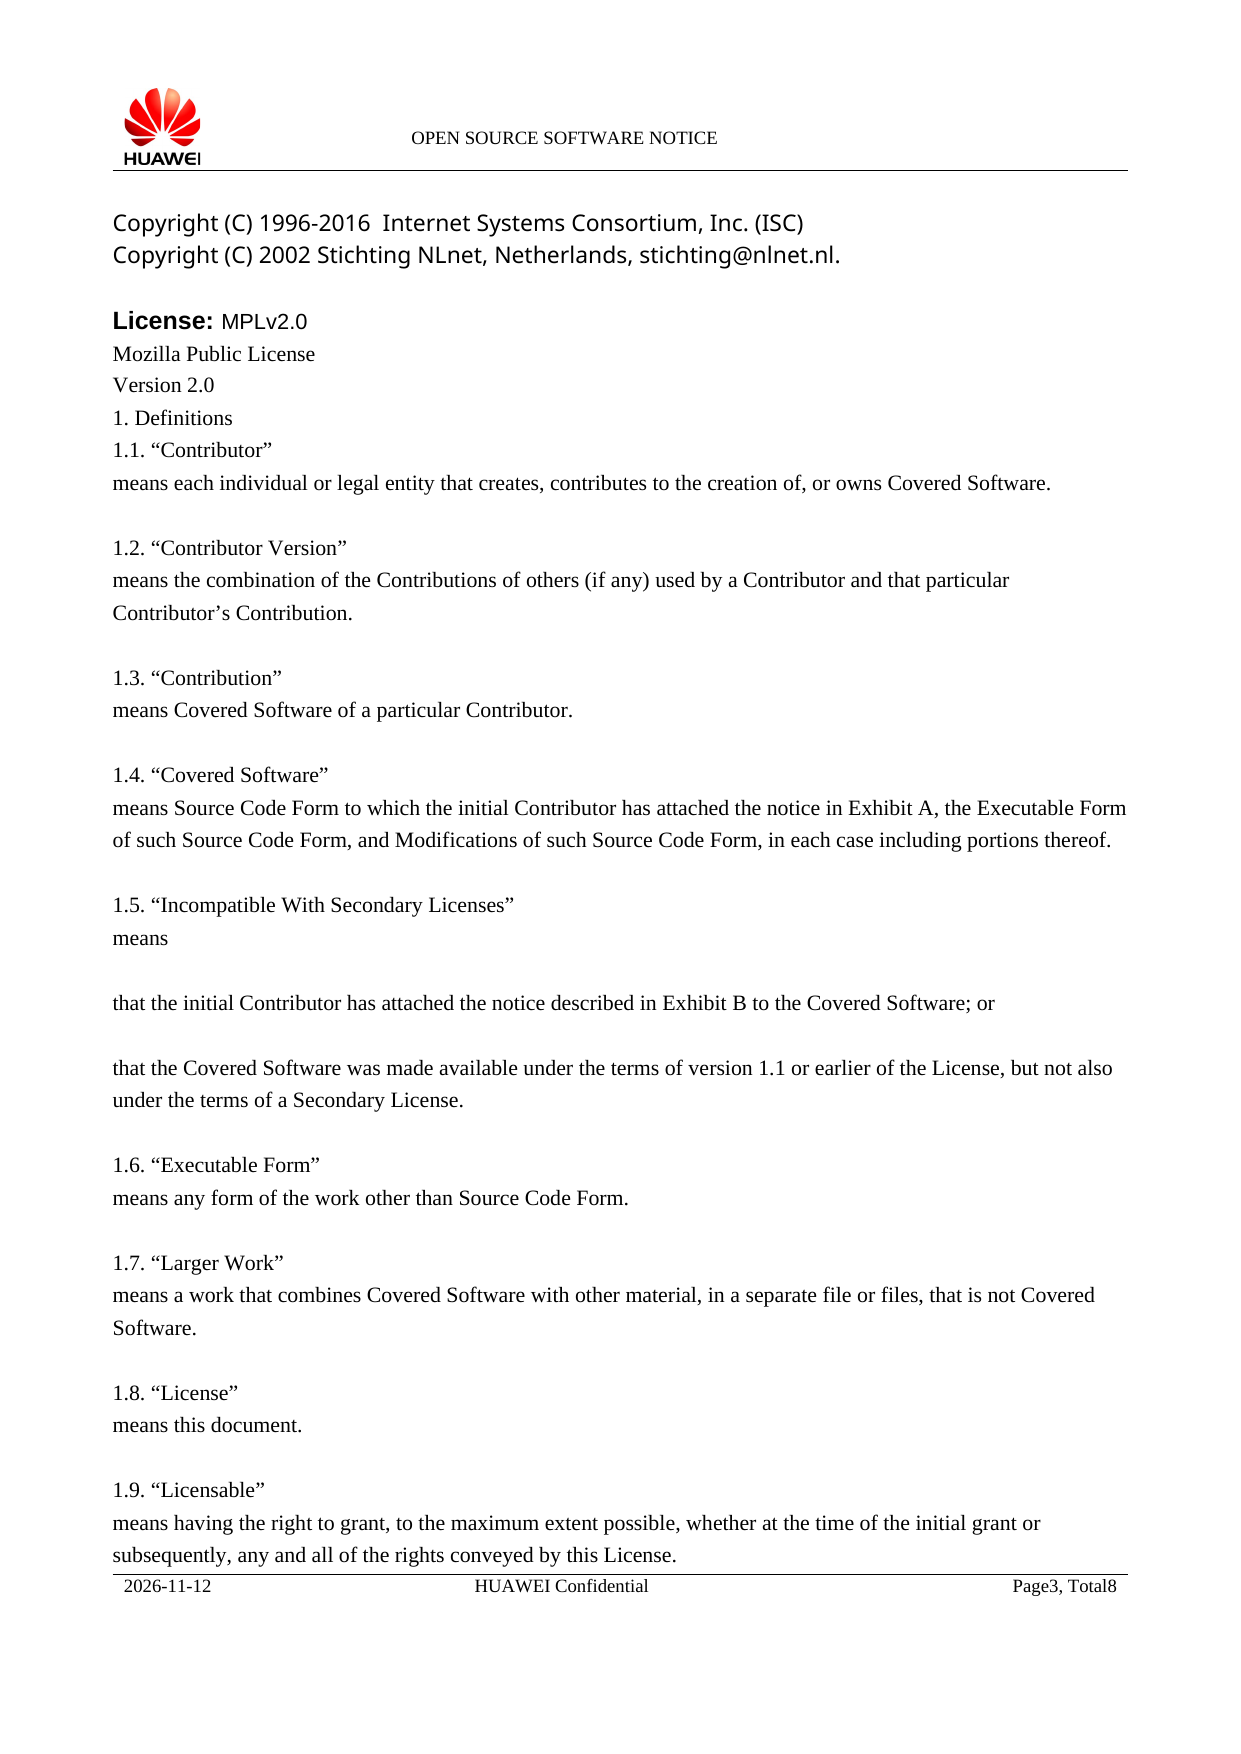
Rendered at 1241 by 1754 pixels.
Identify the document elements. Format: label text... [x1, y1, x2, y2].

text License: MPLv2.0 [112, 304, 1128, 336]
picture [124, 88, 201, 165]
